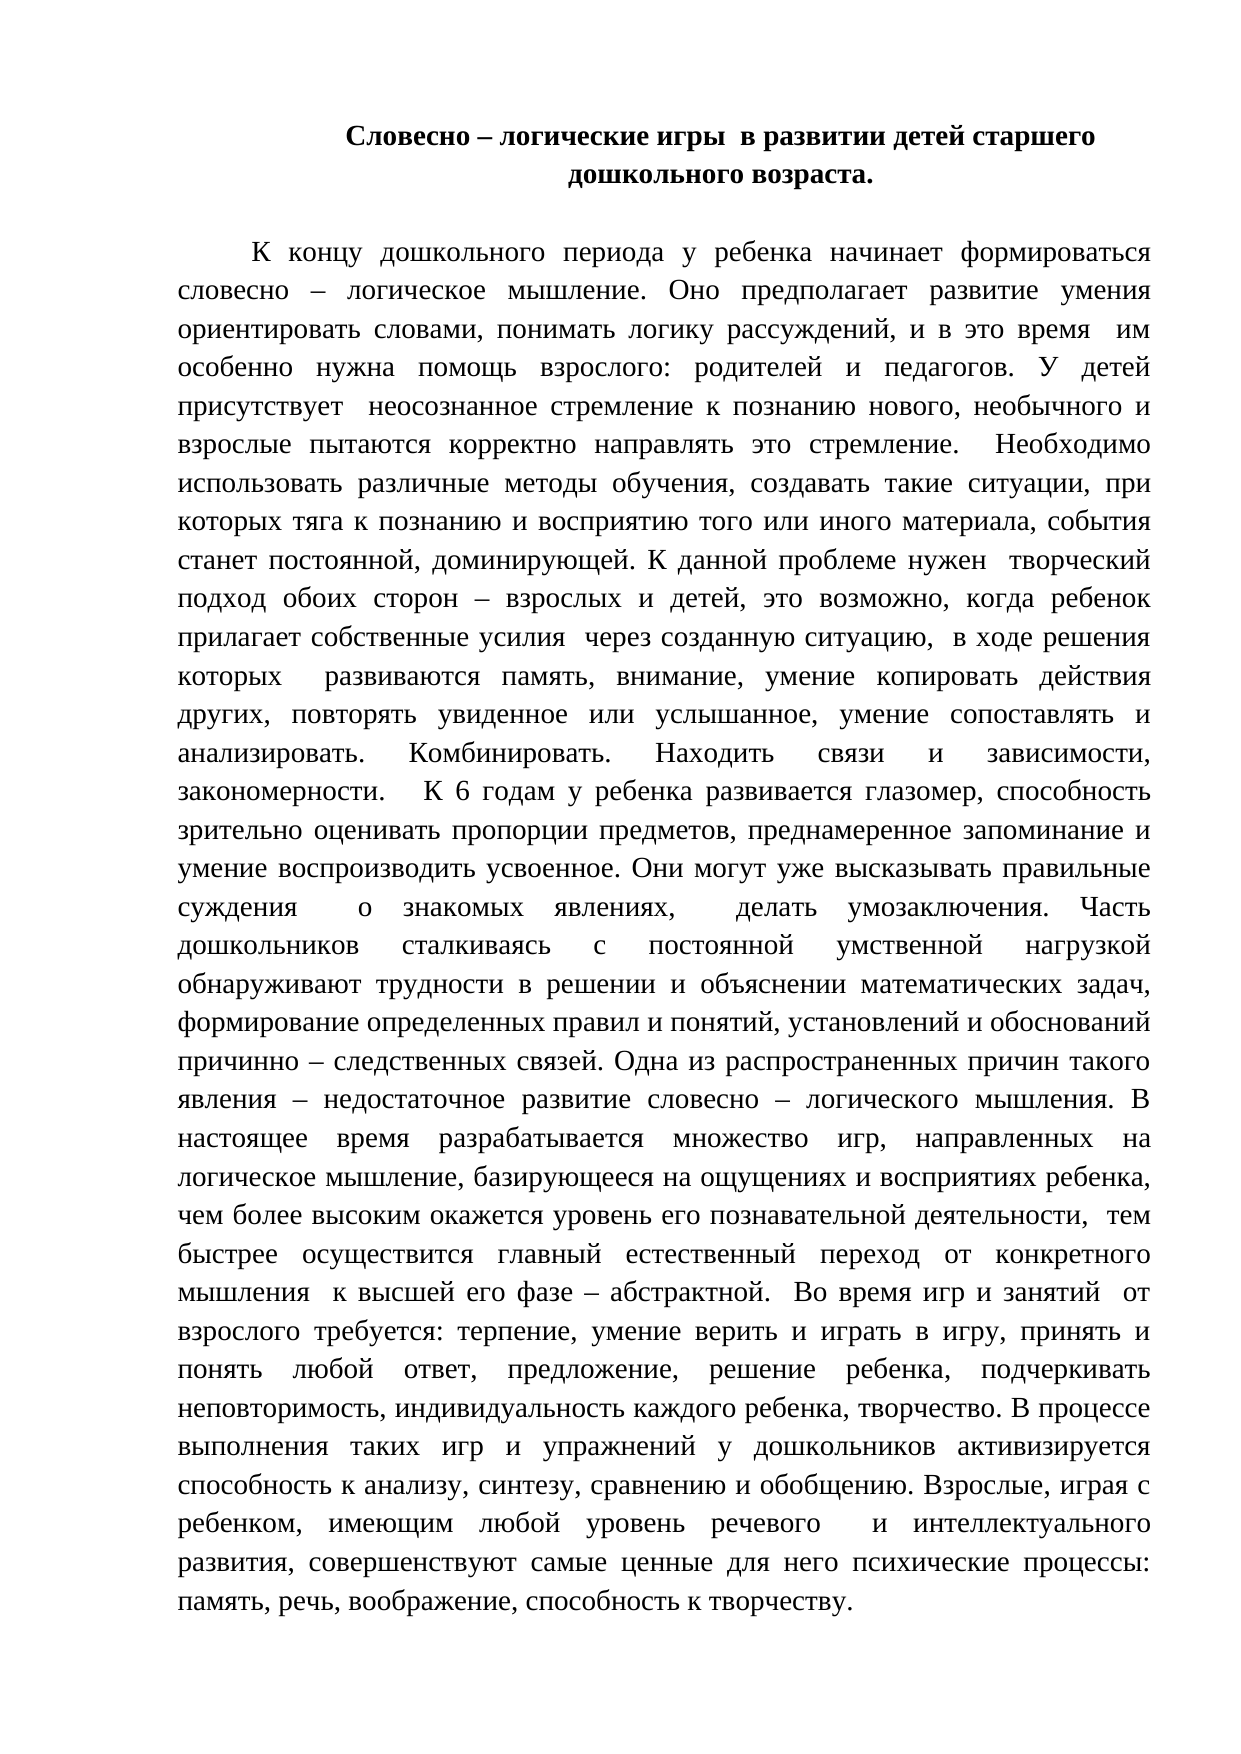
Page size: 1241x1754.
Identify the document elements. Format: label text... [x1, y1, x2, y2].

list Словесно – логические игры в развитии детей старшего дошкольного возраста. [290, 118, 1152, 190]
list К концу дошкольного периода у ребенка начинает формироваться словесно – логическое мышление. Оно предполагает развитие умения ориентировать словами, понимать логику рассуждений, и в это время им особенно нужна помощь взрослого: родителей и педагогов. У детей присутствует неосознанное стремление к познанию нового, необычного и взрослые пытаются корректно направлять это стремление. Необходимо использовать различные методы обучения, создавать такие ситуации, при которых тяга к познанию и восприятию того или иного материала, события станет постоянной, доминирующей. К данной проблеме нужен творческий подход обоих сторон – взрослых и детей, это возможно, когда ребенок прилагает собственные усилия через созданную ситуацию, в ходе решения которых развиваются память, внимание, умение копировать действия других, повторять увиденное или услышанное, умение сопоставлять и анализировать. Комбинировать. Находить связи и зависимости, закономерности. К 6 годам у ребенка развивается глазомер, способность зрительно оценивать пропорции предметов, преднамеренное запоминание и умение воспроизводить усвоенное. Они могут уже высказывать правильные суждения о знакомых явлениях, делать умозаключения. Часть дошкольников сталкиваясь с постоянной умственной нагрузкой обнаруживают трудности в решении и объяснении математических задач, формирование определенных правил и понятий, установлений и обоснований причинно – следственных связей. Одна из распространенных причин такого явления – недостаточное развитие словесно – логического мышления. В настоящее время разрабатывается множество игр, направленных на логическое мышление, базирующееся на ощущениях и восприятиях ребенка, чем более высоким окажется уровень его познавательной деятельности, тем быстрее осуществится главный естественный переход от конкретного мышления к высшей его фазе – абстрактной. Во время игр и занятий от взрослого требуется: терпение, умение верить и играть в игру, принять и понять любой ответ, предложение, решение ребенка, подчеркивать неповторимость, индивидуальность каждого ребенка, творчество. В процессе выполнения таких игр и упражнений у дошкольников активизируется способность к анализу, синтезу, сравнению и обобщению. Взрослые, играя с ребенком, имеющим любой уровень речевого и интеллектуального развития, совершенствуют самые ценные для него психические процессы: память, речь, воображение, способность к творчеству. [177, 234, 1152, 1616]
